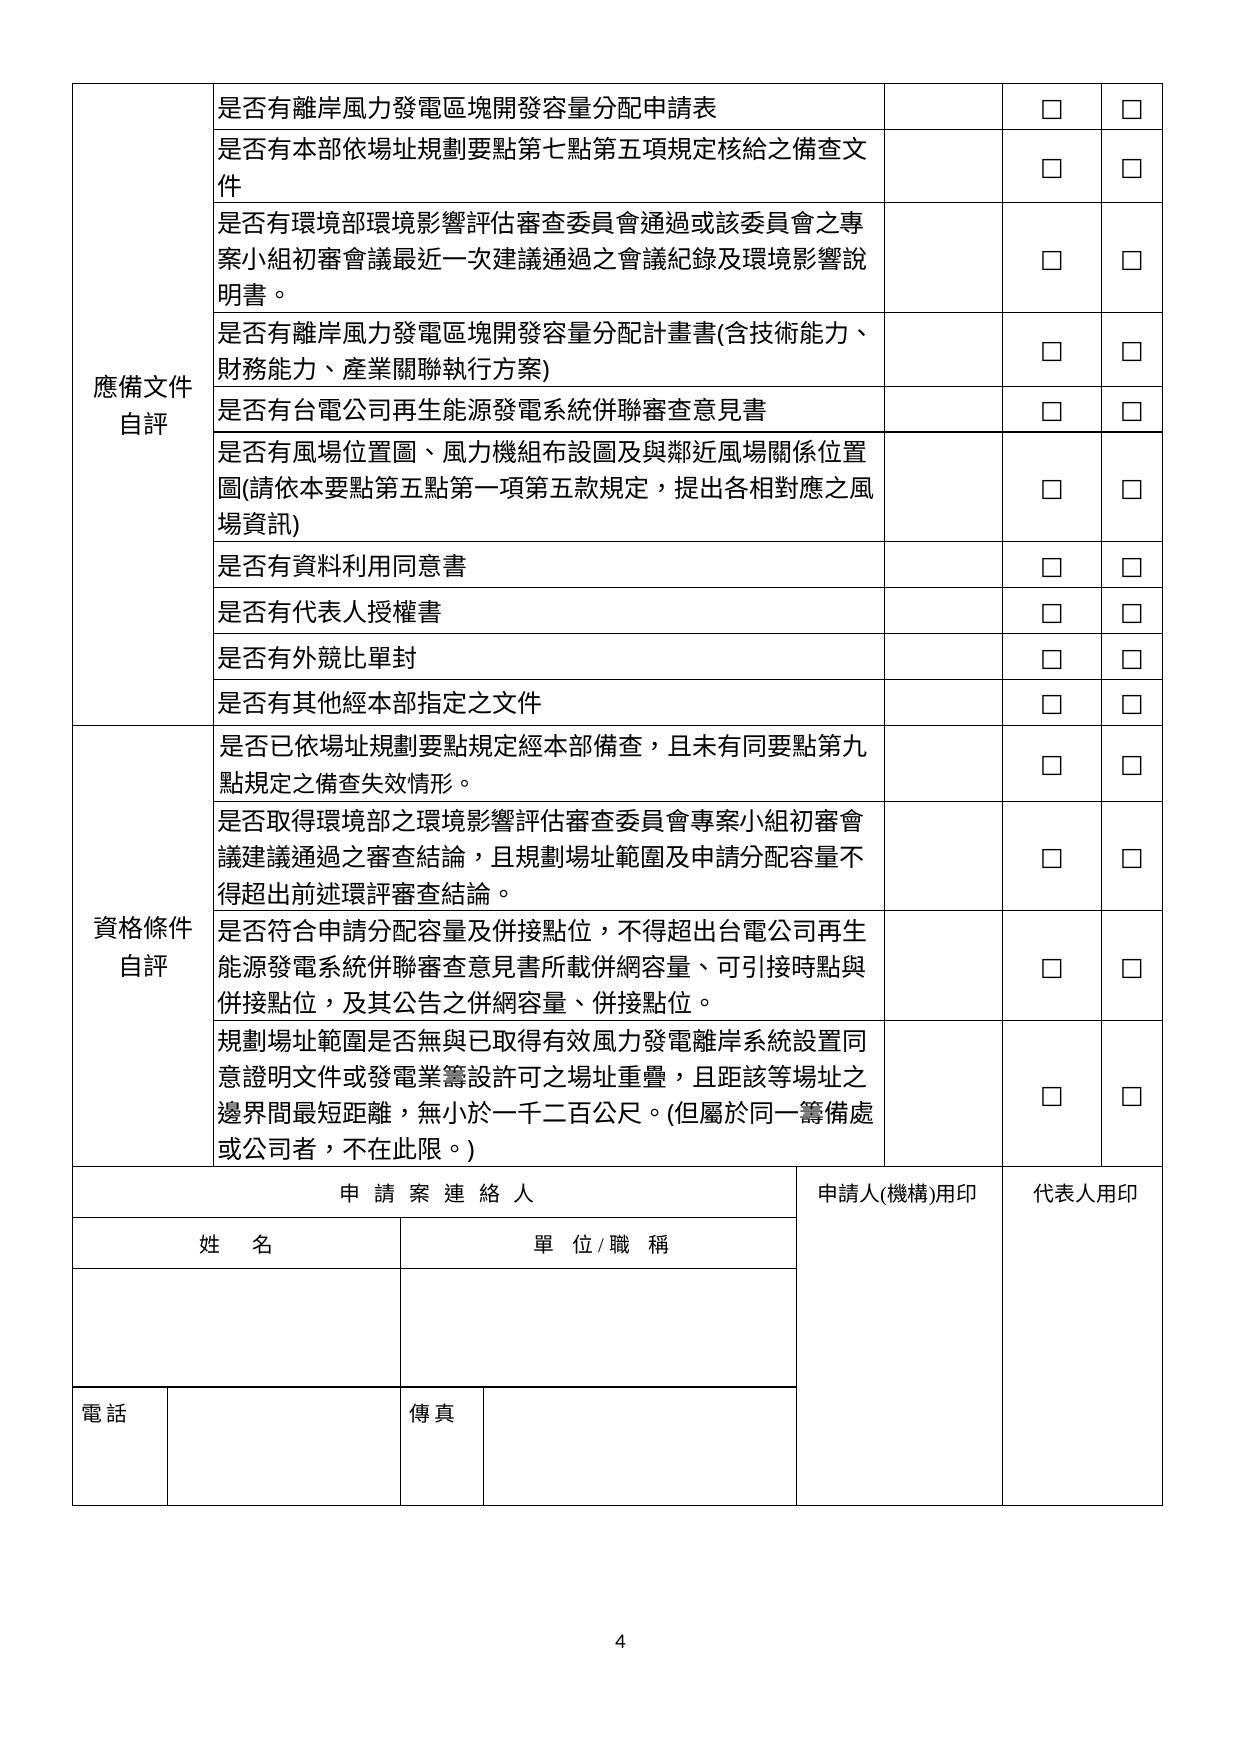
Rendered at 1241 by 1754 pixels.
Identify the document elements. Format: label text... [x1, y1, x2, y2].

table_cell □ [1003, 680, 1101, 724]
table_cell □ [1003, 84, 1101, 129]
table_cell □ [1102, 911, 1162, 1020]
table_cell □ [1102, 130, 1162, 202]
table_cell □ [1102, 84, 1162, 129]
table_cell 單 位 / 職 稱 [401, 1218, 796, 1268]
table_cell 是否符合申請分配容量及併接點位，不得超出台電公司再生能源發電系統併聯審查意見書所載併網容量、可引接時點與併接點位，及其公告之併網容量、併接點位。 [214, 911, 884, 1020]
table_cell 規劃場址範圍是否無與已取得有效風力發電離岸系統設置同意證明文件或發電業籌設許可之場址重疊，且距該等場址之邊界間最短距離，無小於一千二百公尺。(但屬於同一籌備處或公司者，不在此限。) [214, 1021, 884, 1166]
table_cell [73, 1269, 400, 1386]
table_cell □ [1003, 433, 1101, 541]
table_cell □ [1003, 387, 1101, 431]
table_cell [484, 1388, 796, 1504]
table_cell 是否有風場位置圖、風力機組布設圖及與鄰近風場關係位置圖(請依本要點第五點第一項第五款規定，提出各相對應之風場資訊) [214, 433, 884, 541]
table_cell □ [1003, 542, 1101, 587]
table_cell [885, 726, 1002, 801]
table_cell [885, 433, 1002, 541]
table_cell [885, 203, 1002, 312]
table_cell □ [1003, 588, 1101, 633]
table_cell [885, 680, 1002, 724]
table_cell □ [1102, 1021, 1162, 1166]
table_cell [885, 802, 1002, 910]
table_cell □ [1102, 802, 1162, 910]
table_cell [885, 313, 1002, 386]
table_cell [885, 911, 1002, 1020]
table_cell 姓 名 [73, 1218, 400, 1268]
table_cell [885, 1021, 1002, 1166]
table_cell [885, 130, 1002, 202]
table_cell □ [1102, 542, 1162, 587]
table_cell 電 話 [73, 1388, 167, 1504]
table_cell □ [1003, 726, 1101, 801]
table_cell 是否有台電公司再生能源發電系統併聯審查意見書 [214, 387, 884, 431]
table_cell □ [1003, 1021, 1101, 1166]
table_cell [885, 387, 1002, 431]
table_cell 是否已依場址規劃要點規定經本部備查，且未有同要點第九點規定之備查失效情形。 [214, 726, 884, 801]
table_cell □ [1003, 911, 1101, 1020]
table_cell □ [1003, 130, 1101, 202]
table_cell 是否有離岸風力發電區塊開發容量分配計畫書(含技術能力、財務能力、產業關聯執行方案) [214, 313, 884, 386]
table_cell 是否有代表人授權書 [214, 588, 884, 633]
table_cell 申請人(機構)用印 [797, 1167, 1002, 1504]
table_cell [168, 1388, 400, 1504]
table_cell 是否有環境部環境影響評估審查委員會通過或該委員會之專案小組初審會議最近一次建議通過之會議紀錄及環境影響說明書。 [214, 203, 884, 312]
table_cell □ [1102, 387, 1162, 431]
table_cell □ [1102, 588, 1162, 633]
table_cell □ [1003, 634, 1101, 679]
table_cell [401, 1269, 796, 1386]
table_cell □ [1003, 802, 1101, 910]
table_cell 是否有離岸風力發電區塊開發容量分配申請表 [214, 84, 884, 129]
table_cell 應備文件 自評 [73, 84, 213, 724]
table_cell 申 請 案 連 絡 人 [73, 1167, 796, 1217]
table_cell [885, 634, 1002, 679]
table_cell 代表人用印 [1003, 1167, 1162, 1504]
table_cell □ [1003, 203, 1101, 312]
table_cell 傳 真 [401, 1388, 483, 1504]
table_cell 是否有其他經本部指定之文件 [214, 680, 884, 724]
table_cell 是否有本部依場址規劃要點第七點第五項規定核給之備查文件 [214, 130, 884, 202]
table_cell □ [1102, 203, 1162, 312]
table_cell [885, 542, 1002, 587]
table_cell [885, 588, 1002, 633]
table_cell □ [1102, 634, 1162, 679]
table_cell □ [1102, 313, 1162, 386]
table_cell □ [1102, 433, 1162, 541]
table_cell 是否有資料利用同意書 [214, 542, 884, 587]
table_cell 是否有外競比單封 [214, 634, 884, 679]
table_cell □ [1102, 726, 1162, 801]
table_cell 是否取得環境部之環境影響評估審查委員會專案小組初審會議建議通過之審查結論，且規劃場址範圍及申請分配容量不得超出前述環評審查結論。 [214, 802, 884, 910]
table_cell □ [1102, 680, 1162, 724]
table_cell □ [1003, 313, 1101, 386]
table_cell 資格條件 自評 [73, 726, 213, 1166]
table_cell [885, 84, 1002, 129]
